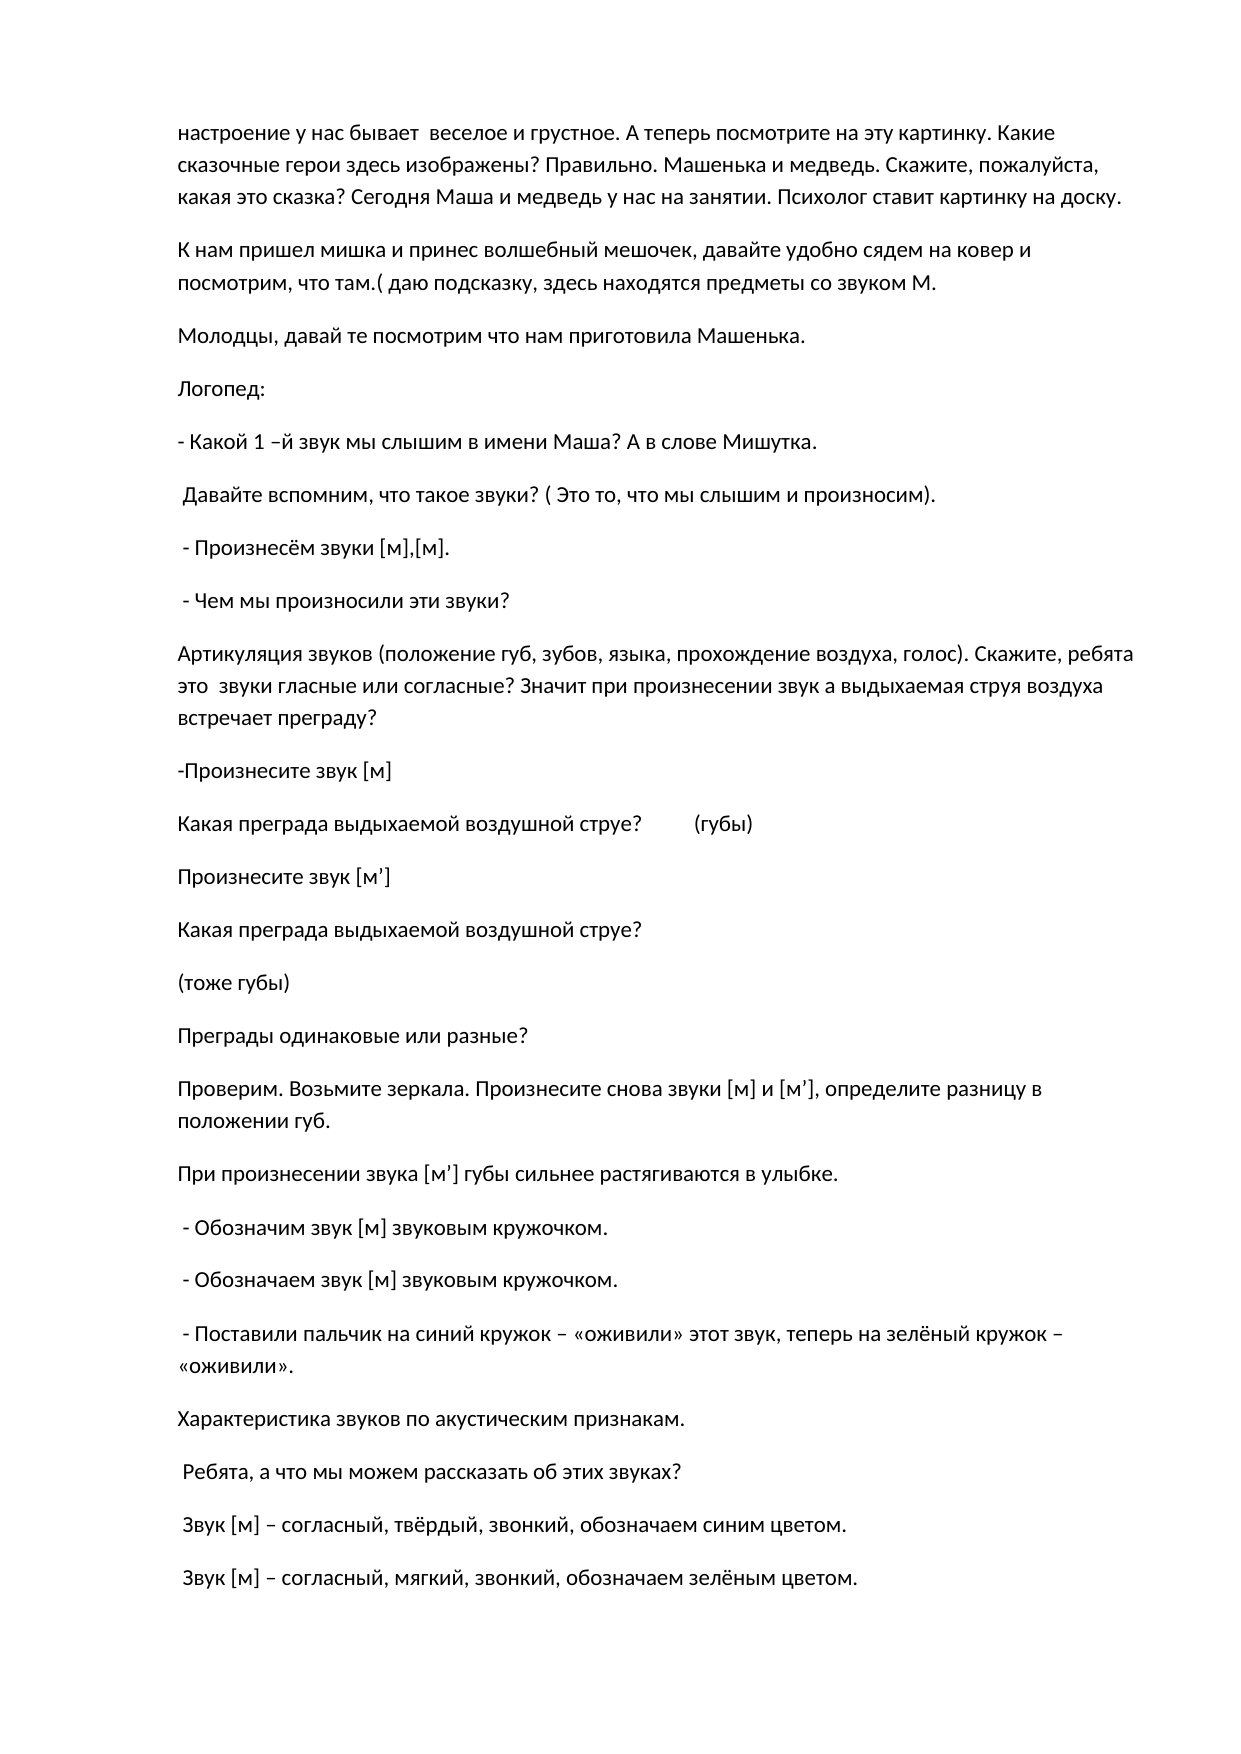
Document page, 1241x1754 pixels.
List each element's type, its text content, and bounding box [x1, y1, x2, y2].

text (тоже губы) [177, 968, 1152, 996]
text Звук [м] – согласный, мягкий, звонкий, обозначаем зелёным цветом. [177, 1563, 1152, 1591]
text - Какой 1 –й звук мы слышим в имени Маша? А в слове Мишутка. [177, 427, 1152, 455]
text Давайте вспомним, что такое звуки? ( Это то, что мы слышим и произносим). [177, 480, 1152, 508]
text -Произнесите звук [м] [177, 756, 1152, 784]
text - Обозначаем звук [м] звуковым кружочком. [177, 1266, 1152, 1294]
text Какая преграда выдыхаемой воздушной струе? [177, 915, 1152, 943]
text К нам пришел мишка и принес волшебный мешочек, давайте удобно сядем на ковер и посмотрим, что там.( даю подсказку, здесь находятся предметы со звуком М. [177, 236, 1152, 296]
text Проверим. Возьмите зеркала. Произнесите снова звуки [м] и [м’], определите разницу в положении губ. [177, 1074, 1152, 1134]
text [177, 118, 1152, 211]
text Характеристика звуков по акустическим признакам. [177, 1404, 1152, 1432]
text Какая преграда выдыхаемой воздушной струе? (губы) [177, 809, 1152, 837]
text Преграды одинаковые или разные? [177, 1021, 1152, 1049]
text Молодцы, давай те посмотрим что нам приготовила Машенька. [177, 321, 1152, 349]
text Произнесите звук [м’] [177, 862, 1152, 890]
text Логопед: [177, 374, 1152, 402]
text Ребята, а что мы можем рассказать об этих звуках? [177, 1457, 1152, 1485]
text Звук [м] – согласный, твёрдый, звонкий, обозначаем синим цветом. [177, 1510, 1152, 1538]
text При произнесении звука [м’] губы сильнее растягиваются в улыбке. [177, 1159, 1152, 1188]
text Артикуляция звуков (положение губ, зубов, языка, прохождение воздуха, голос). Скажите, ребята это звуки гласные или согласные? Значит при произнесении звук а выдыхаемая струя воздуха встречает преграду? [177, 639, 1152, 731]
text - Чем мы произносили эти звуки? [177, 586, 1152, 614]
text - Обозначим звук [м] звуковым кружочком. [177, 1213, 1152, 1241]
text - Поставили пальчик на синий кружок – «оживили» этот звук, теперь на зелёный кружок – «оживили». [177, 1319, 1152, 1379]
text - Произнесём звуки [м],[м]. [177, 533, 1152, 561]
